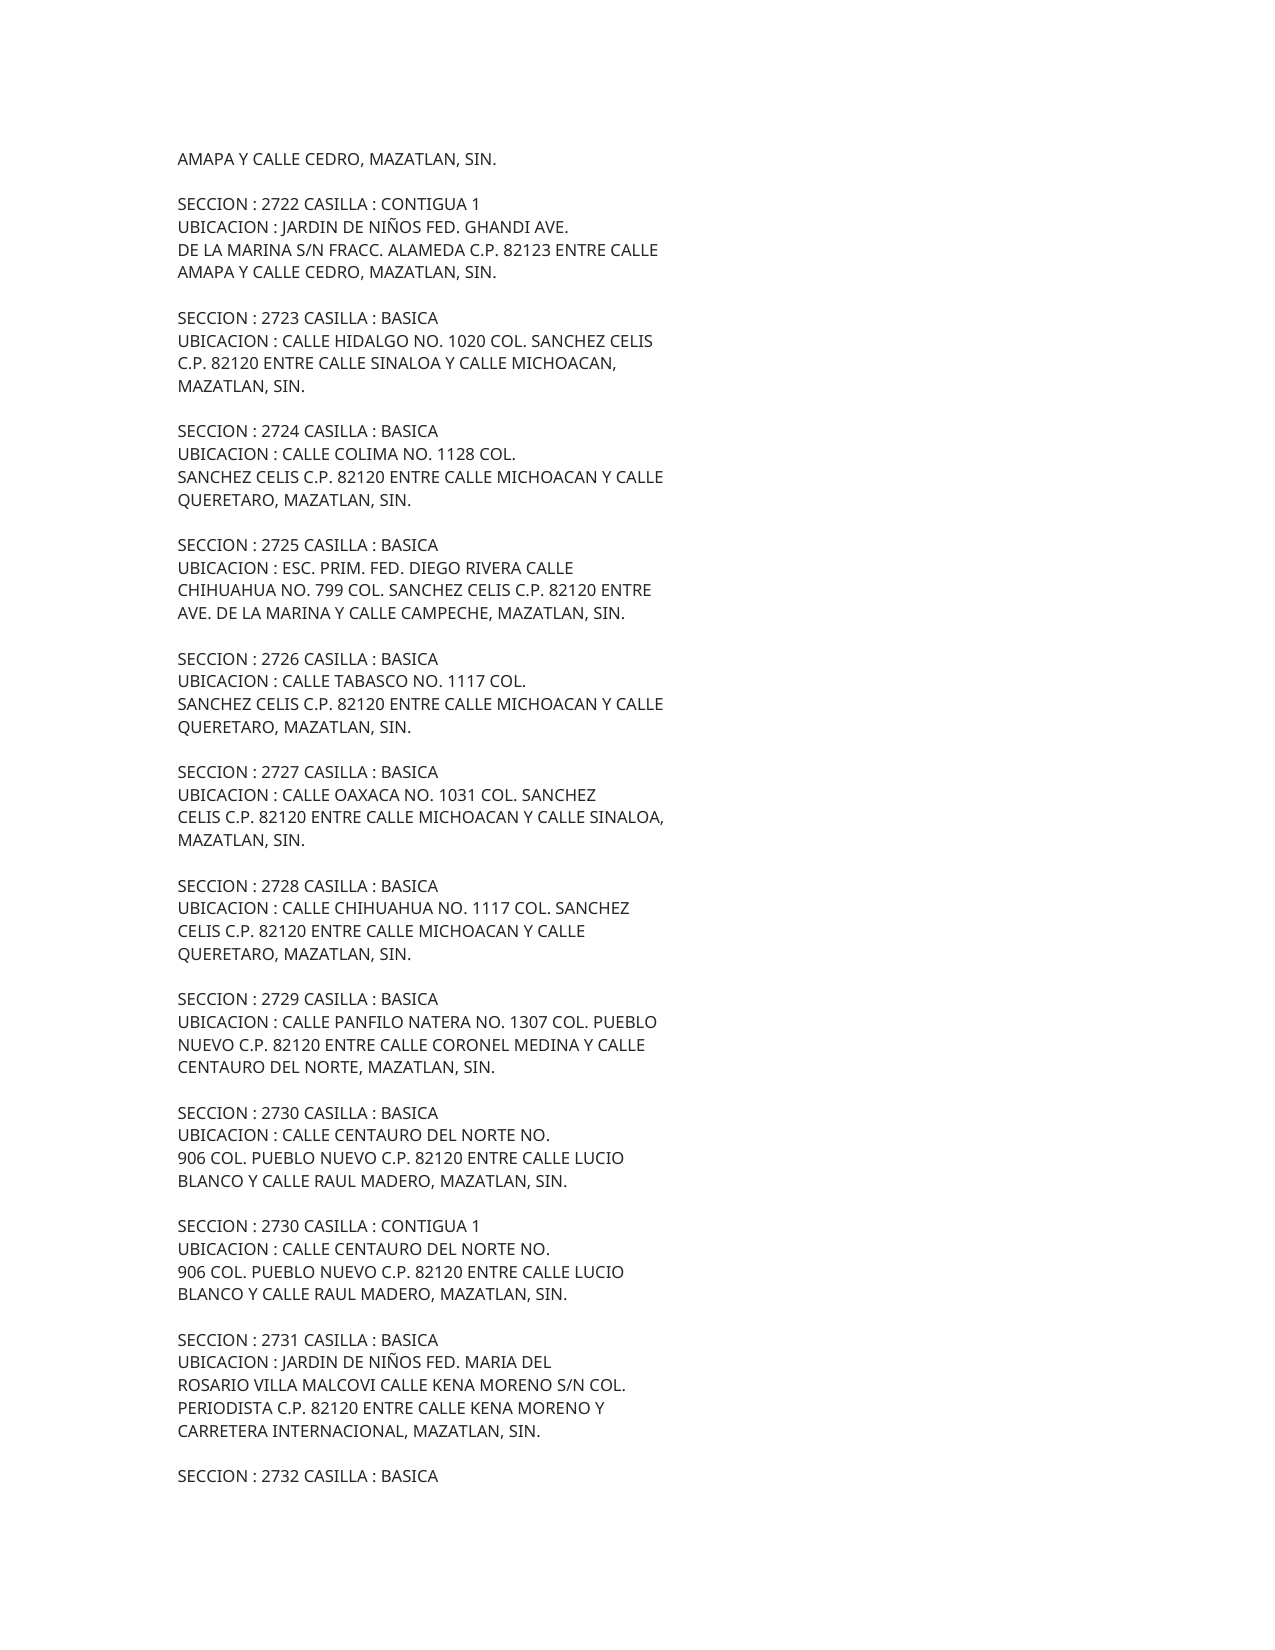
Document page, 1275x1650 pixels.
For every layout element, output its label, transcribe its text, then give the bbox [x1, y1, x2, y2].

text UBICACION : CALLE PANFILO NATERA NO. 1307 COL. PUEBLO [177, 1011, 1098, 1033]
text SECCION : 2726 CASILLA : BASICA [177, 647, 1098, 670]
text UBICACION : CALLE TABASCO NO. 1117 COL. [177, 670, 1098, 693]
text SECCION : 2731 CASILLA : BASICA [177, 1328, 1098, 1351]
text CELIS C.P. 82120 ENTRE CALLE MICHOACAN Y CALLE [177, 920, 1098, 942]
text UBICACION : CALLE OAXACA NO. 1031 COL. SANCHEZ [177, 783, 1098, 806]
text QUERETARO, MAZATLAN, SIN. [177, 715, 1098, 738]
text CENTAURO DEL NORTE, MAZATLAN, SIN. [177, 1056, 1098, 1079]
text SECCION : 2724 CASILLA : BASICA [177, 420, 1098, 443]
text UBICACION : CALLE CENTAURO DEL NORTE NO. [177, 1238, 1098, 1260]
text SECCION : 2723 CASILLA : BASICA [177, 307, 1098, 329]
text SECCION : 2722 CASILLA : CONTIGUA 1 [177, 193, 1098, 216]
text NUEVO C.P. 82120 ENTRE CALLE CORONEL MEDINA Y CALLE [177, 1033, 1098, 1056]
text UBICACION : ESC. PRIM. FED. DIEGO RIVERA CALLE [177, 556, 1098, 579]
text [177, 238, 1098, 261]
text SANCHEZ CELIS C.P. 82120 ENTRE CALLE MICHOACAN Y CALLE [177, 466, 1098, 488]
text MAZATLAN, SIN. [177, 375, 1098, 397]
text SECCION : 2725 CASILLA : BASICA [177, 534, 1098, 556]
text AMAPA Y CALLE CEDRO, MAZATLAN, SIN. [177, 148, 1098, 170]
text SECCION : 2727 CASILLA : BASICA [177, 761, 1098, 783]
text BLANCO Y CALLE RAUL MADERO, MAZATLAN, SIN. [177, 1283, 1098, 1306]
text SECCION : 2730 CASILLA : CONTIGUA 1 [177, 1215, 1098, 1238]
text UBICACION : CALLE COLIMA NO. 1128 COL. [177, 443, 1098, 466]
text SECCION : 2730 CASILLA : BASICA [177, 1101, 1098, 1124]
text BLANCO Y CALLE RAUL MADERO, MAZATLAN, SIN. [177, 1169, 1098, 1192]
text UBICACION : CALLE CHIHUAHUA NO. 1117 COL. SANCHEZ [177, 897, 1098, 920]
text QUERETARO, MAZATLAN, SIN. [177, 942, 1098, 965]
text SANCHEZ CELIS C.P. 82120 ENTRE CALLE MICHOACAN Y CALLE [177, 693, 1098, 715]
text MAZATLAN, SIN. [177, 829, 1098, 852]
text 906 COL. PUEBLO NUEVO C.P. 82120 ENTRE CALLE LUCIO [177, 1147, 1098, 1169]
text PERIODISTA C.P. 82120 ENTRE CALLE KENA MORENO Y [177, 1397, 1098, 1419]
text UBICACION : CALLE HIDALGO NO. 1020 COL. SANCHEZ CELIS [177, 329, 1098, 352]
text SECCION : 2732 CASILLA : BASICA [177, 1465, 1098, 1487]
text CELIS C.P. 82120 ENTRE CALLE MICHOACAN Y CALLE SINALOA, [177, 806, 1098, 829]
text SECCION : 2728 CASILLA : BASICA [177, 874, 1098, 897]
text AMAPA Y CALLE CEDRO, MAZATLAN, SIN. [177, 261, 1098, 284]
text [177, 216, 1098, 238]
text AVE. DE LA MARINA Y CALLE CAMPECHE, MAZATLAN, SIN. [177, 602, 1098, 624]
text SECCION : 2729 CASILLA : BASICA [177, 988, 1098, 1011]
text 906 COL. PUEBLO NUEVO C.P. 82120 ENTRE CALLE LUCIO [177, 1260, 1098, 1283]
text ROSARIO VILLA MALCOVI CALLE KENA MORENO S/N COL. [177, 1374, 1098, 1397]
text UBICACION : JARDIN DE NIÑOS FED. MARIA DEL [177, 1351, 1098, 1374]
text QUERETARO, MAZATLAN, SIN. [177, 488, 1098, 511]
text UBICACION : CALLE CENTAURO DEL NORTE NO. [177, 1124, 1098, 1147]
text C.P. 82120 ENTRE CALLE SINALOA Y CALLE MICHOACAN, [177, 352, 1098, 375]
text CHIHUAHUA NO. 799 COL. SANCHEZ CELIS C.P. 82120 ENTRE [177, 579, 1098, 602]
text CARRETERA INTERNACIONAL, MAZATLAN, SIN. [177, 1419, 1098, 1442]
